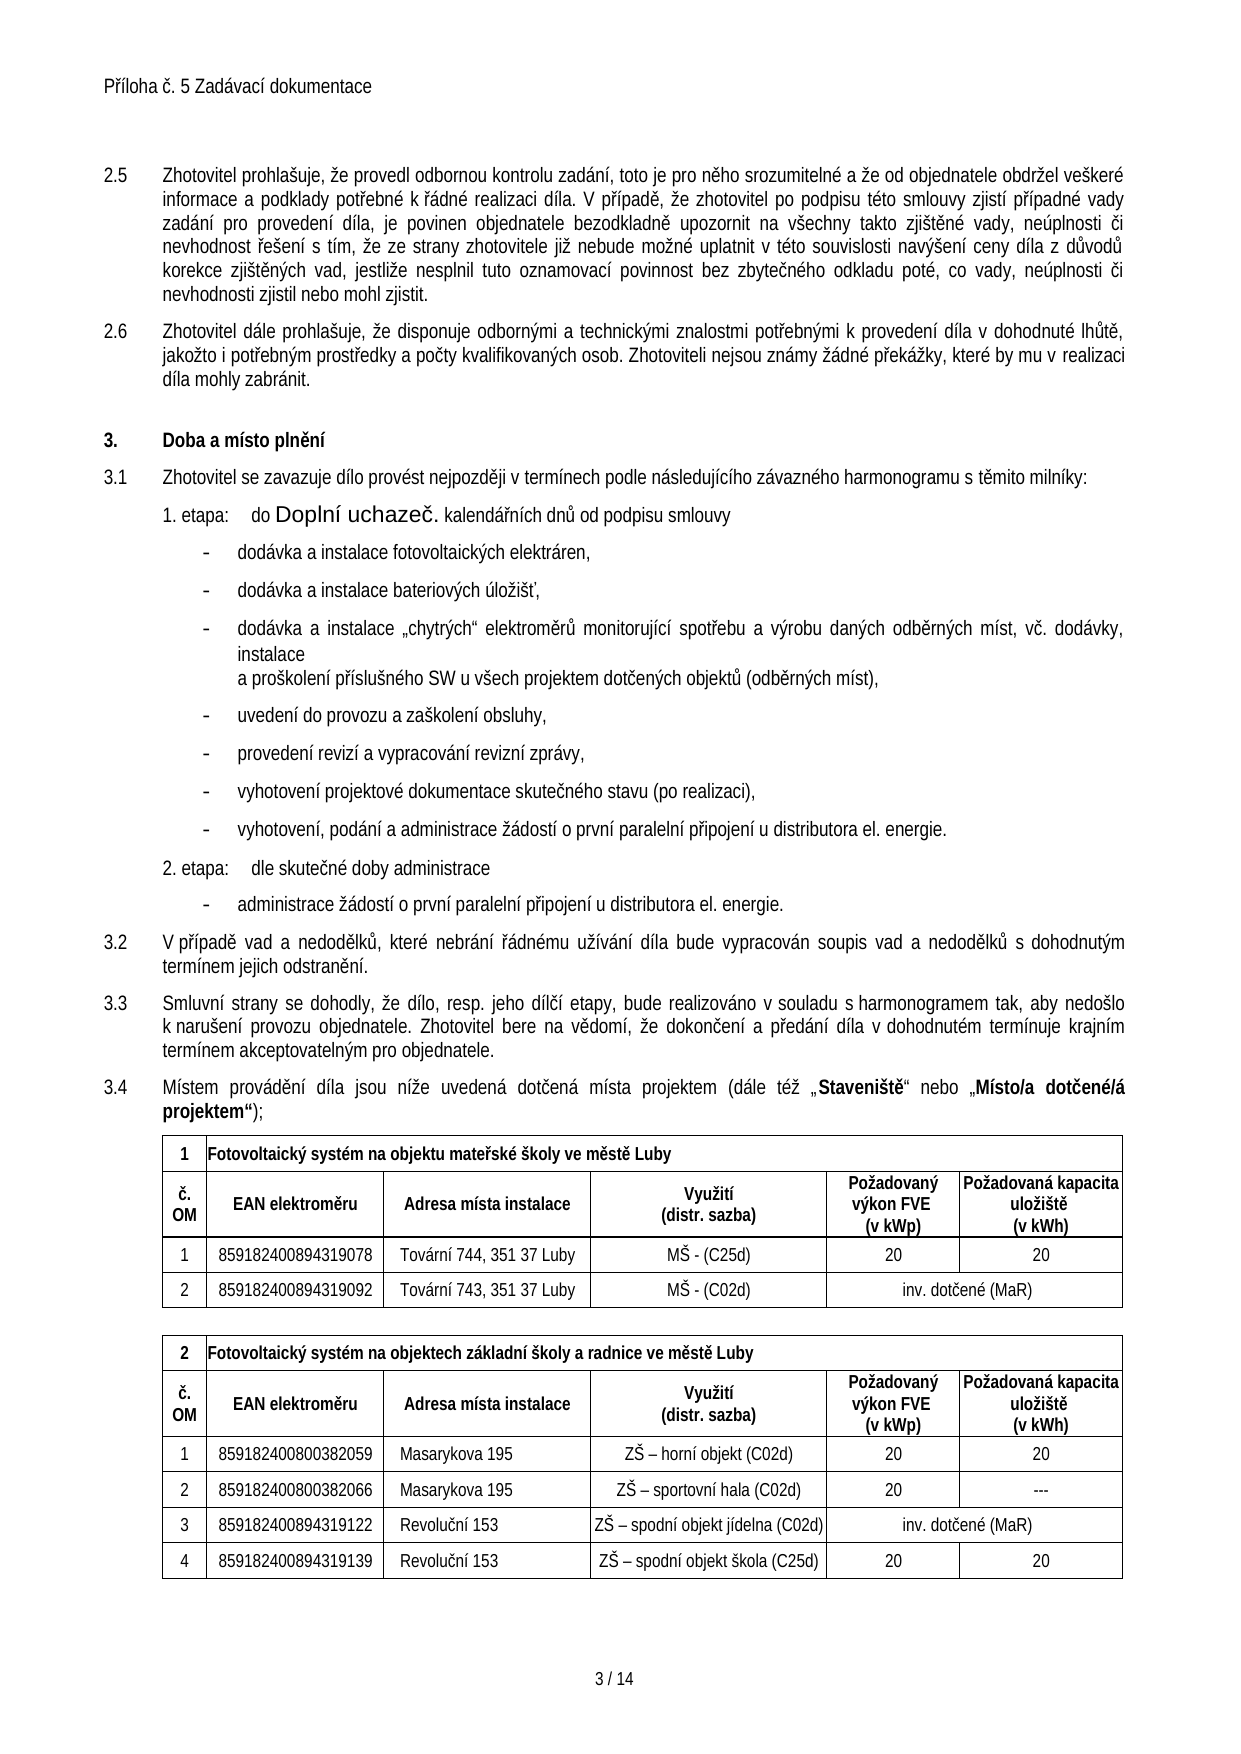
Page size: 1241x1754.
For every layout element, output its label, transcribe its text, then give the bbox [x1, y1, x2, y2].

table_cell --- [960, 1472, 1122, 1507]
table_cell Adresa místa instalace [384, 1172, 590, 1236]
table_cell 2 [163, 1273, 206, 1307]
table_cell Revoluční 153 [384, 1543, 590, 1577]
table_cell Požadovaná kapacita uložiště (v kWh) [960, 1371, 1122, 1436]
table_cell 859182400894319122 [207, 1508, 383, 1542]
table_cell Požadovaný výkon FVE (v kWp) [827, 1371, 959, 1436]
table_cell Požadovaný výkon FVE (v kWp) [827, 1172, 959, 1236]
table_cell ZŠ – sportovní hala (C02d) [591, 1472, 826, 1507]
table_cell 1 [163, 1238, 206, 1272]
list uvedení do provozu a zaškolení obsluhy, [200, 702, 1125, 728]
list provedení revizí a vypracování revizní zprávy, [200, 741, 1125, 766]
table_cell 3 [163, 1508, 206, 1542]
table_cell Revoluční 153 [384, 1508, 590, 1542]
table_cell Požadovaná kapacita uložiště (v kWh) [960, 1172, 1122, 1236]
table_header Fotovoltaický systém na objektu mateřské školy ve městě Luby [207, 1136, 1122, 1171]
table_cell Masarykova 195 [384, 1437, 590, 1471]
table_cell 20 [827, 1437, 959, 1471]
table_cell 1 [163, 1437, 206, 1471]
list Zhotovitel se zavazuje dílo provést nejpozději v termínech podle následujícího závazného harmonogramu s těmito milníky: [103, 464, 1125, 488]
table_cell MŠ - (C25d) [591, 1238, 826, 1272]
table_cell 859182400800382066 [207, 1472, 383, 1507]
table_cell inv. dotčené (MaR) [827, 1273, 1122, 1307]
list Smluvní strany se dohodly, že dílo, resp. jeho dílčí etapy, bude realizováno v souladu s harmonogramem tak, aby nedošlo k narušení provozu objednatele. Zhotovitel bere na vědomí, že dokončení a předání díla v dohodnutém termínuje krajním termínem akceptovatelným pro objednatele. [103, 991, 1125, 1062]
table_cell MŠ - (C02d) [591, 1273, 826, 1307]
table_cell ZŠ – horní objekt (C02d) [591, 1437, 826, 1471]
table_cell Tovární 744, 351 37 Luby [384, 1238, 590, 1272]
list administrace žádostí o první paralelní připojení u distributora el. energie. [200, 892, 1125, 918]
list V případě vad a nedodělků, které nebrání řádnému užívání díla bude vypracován soupis vad a nedodělků s dohodnutým termínem jejich odstranění. [103, 930, 1125, 978]
table_cell 20 [960, 1238, 1122, 1272]
table_cell 4 [163, 1543, 206, 1577]
list Zhotovitel dále prohlašuje, že disponuje odbornými a technickými znalostmi potřebnými k provedení díla v dohodnuté lhůtě, jakožto i potřebným prostředky a počty kvalifikovaných osob. Zhotoviteli nejsou známy žádné překážky, které by mu v realizaci díla mohly zabránit. [103, 319, 1125, 391]
table_cell 20 [827, 1543, 959, 1577]
table_cell ZŠ – spodní objekt škola (C25d) [591, 1543, 826, 1577]
text 2. etapa: dle skutečné doby administrace [162, 855, 1125, 879]
table_header 2 [163, 1336, 206, 1370]
text 1. etapa: do kalendářních dnů od podpisu smlouvy [162, 501, 1125, 527]
list Doba a místo plnění [103, 428, 1125, 452]
table_cell Adresa místa instalace [384, 1371, 590, 1436]
table_cell 20 [960, 1437, 1122, 1471]
table_cell 859182400894319139 [207, 1543, 383, 1577]
table_header 1 [163, 1136, 206, 1171]
list dodávka a instalace bateriových úložišť, [200, 578, 1125, 604]
table_cell 859182400894319078 [207, 1238, 383, 1272]
table_cell Masarykova 195 [384, 1472, 590, 1507]
table_cell Využití (distr. sazba) [591, 1172, 826, 1236]
table_cell inv. dotčené (MaR) [827, 1508, 1122, 1542]
table_cell ZŠ – spodní objekt jídelna (C02d) [591, 1508, 826, 1542]
table_header Fotovoltaický systém na objektech základní školy a radnice ve městě Luby [207, 1336, 1122, 1370]
table_cell 20 [827, 1238, 959, 1272]
list Místem provádění díla jsou níže uvedená dotčená místa projektem (dále též „Staveniště“ nebo „Místo/a dotčené/á projektem“); [103, 1075, 1125, 1123]
table_cell 859182400894319092 [207, 1273, 383, 1307]
table_cell Využití (distr. sazba) [591, 1371, 826, 1436]
list vyhotovení, podání a administrace žádostí o první paralelní připojení u distributora el. energie. [200, 817, 1125, 843]
table_cell Tovární 743, 351 37 Luby [384, 1273, 590, 1307]
list dodávka a instalace fotovoltaických elektráren, [200, 540, 1125, 566]
list dodávka a instalace „chytrých“ elektroměrů monitorující spotřebu a výrobu daných odběrných míst, vč. dodávky, instalace a proškolení příslušného SW u všech projektem dotčených objektů (odběrných míst), [200, 616, 1125, 690]
table_cell 2 [163, 1472, 206, 1507]
table_cell 859182400800382059 [207, 1437, 383, 1471]
list vyhotovení projektové dokumentace skutečného stavu (po realizaci), [200, 779, 1125, 805]
list Zhotovitel prohlašuje, že provedl odbornou kontrolu zadání, toto je pro něho srozumitelné a že od objednatele obdržel veškeré informace a podklady potřebné k řádné realizaci díla. V případě, že zhotovitel po podpisu této smlouvy zjistí případné vady zadání pro provedení díla, je povinen objednatele bezodkladně upozornit na všechny takto zjištěné vady, neúplnosti či nevhodnost řešení s tím, že ze strany zhotovitele již nebude možné uplatnit v této souvislosti navýšení ceny díla z důvodů korekce zjištěných vad, jestliže nesplnil tuto oznamovací povinnost bez zbytečného odkladu poté, co vady, neúplnosti či nevhodnosti zjistil nebo mohl zjistit. [103, 162, 1125, 306]
table_cell č. OM [163, 1371, 206, 1436]
table_cell č. OM [163, 1172, 206, 1236]
table_cell 20 [960, 1543, 1122, 1577]
table_cell EAN elektroměru [207, 1172, 383, 1236]
table_cell EAN elektroměru [207, 1371, 383, 1436]
table_cell 20 [827, 1472, 959, 1507]
